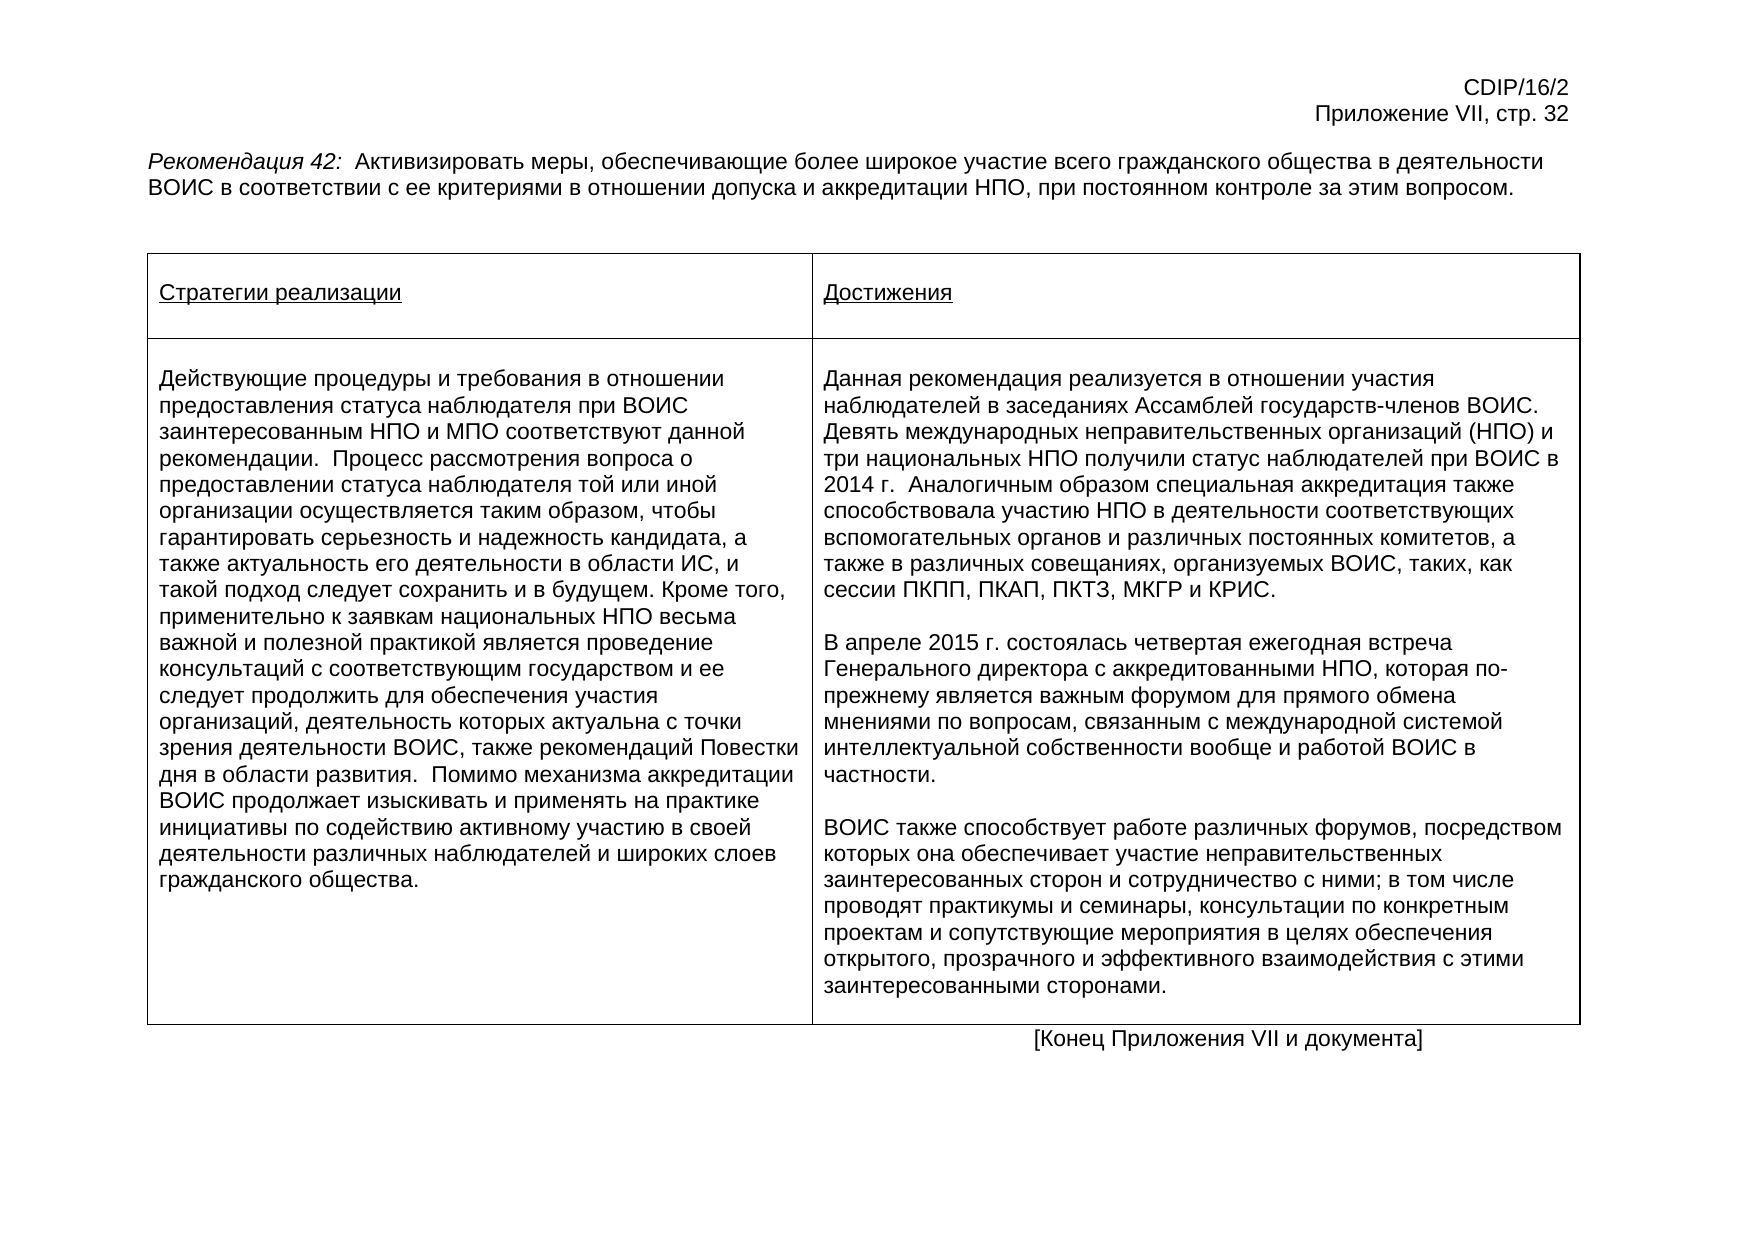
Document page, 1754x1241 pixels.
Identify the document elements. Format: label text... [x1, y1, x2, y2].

table_cell Данная рекомендация реализуется в отношении участия наблюдателей в заседаниях Ассамблей государств-членов ВОИС. Девять международных неправительственных организаций (НПО) и три национальных НПО получили статус наблюдателей при ВОИС в 2014 г. Аналогичным образом специальная аккредитация также способствовала участию НПО в деятельности соответствующих вспомогательных органов и различных постоянных комитетов, а также в различных совещаниях, организуемых ВОИС, таких, как сессии ПКПП, ПКАП, ПКТЗ, МКГР и КРИС. В апреле 2015 г. состоялась четвертая ежегодная встреча Генерального директора с аккредитованными НПО, которая по-прежнему является важным форумом для прямого обмена мнениями по вопросам, связанным с международной системой интеллектуальной собственности вообще и работой ВОИС в частности. ВОИС также способствует работе различных форумов, посредством которых она обеспечивает участие неправительственных заинтересованных сторон и сотрудничество с ними; в том числе проводят практикумы и семинары, консультации по конкретным проектам и сопутствующие мероприятия в целях обеспечения открытого, прозрачного и эффективного взаимодействия с этими заинтересованными сторонами. [813, 339, 1579, 1024]
table_cell Действующие процедуры и требования в отношении предоставления статуса наблюдателя при ВОИС заинтересованным НПО и МПО соответствуют данной рекомендации. Процесс рассмотрения вопроса о предоставлении статуса наблюдателя той или иной организации осуществляется таким образом, чтобы гарантировать серьезность и надежность кандидата, а также актуальность его деятельности в области ИС, и такой подход следует сохранить и в будущем. Кроме того, применительно к заявкам национальных НПО весьма важной и полезной практикой является проведение консультаций с соответствующим государством и ее следует продолжить для обеспечения участия организаций, деятельность которых актуальна с точки зрения деятельности ВОИС, также рекомендаций Повестки дня в области развития. Помимо механизма аккредитации ВОИС продолжает изыскивать и применять на практике инициативы по содействию активному участию в своей деятельности различных наблюдателей и широких слоев гражданского общества. [148, 339, 812, 1024]
text [Конец Приложения VII и документа] [1019, 1025, 1606, 1052]
table_header Достижения [813, 254, 1579, 338]
table_header Стратегии реализации [148, 254, 812, 338]
text Рекомендация 42: Активизировать меры, обеспечивающие более широкое участие всего гражданского общества в деятельности ВОИС в соответствии с ее критериями в отношении допуска и аккредитации НПО, при постоянном контроле за этим вопросом. [148, 148, 1606, 200]
